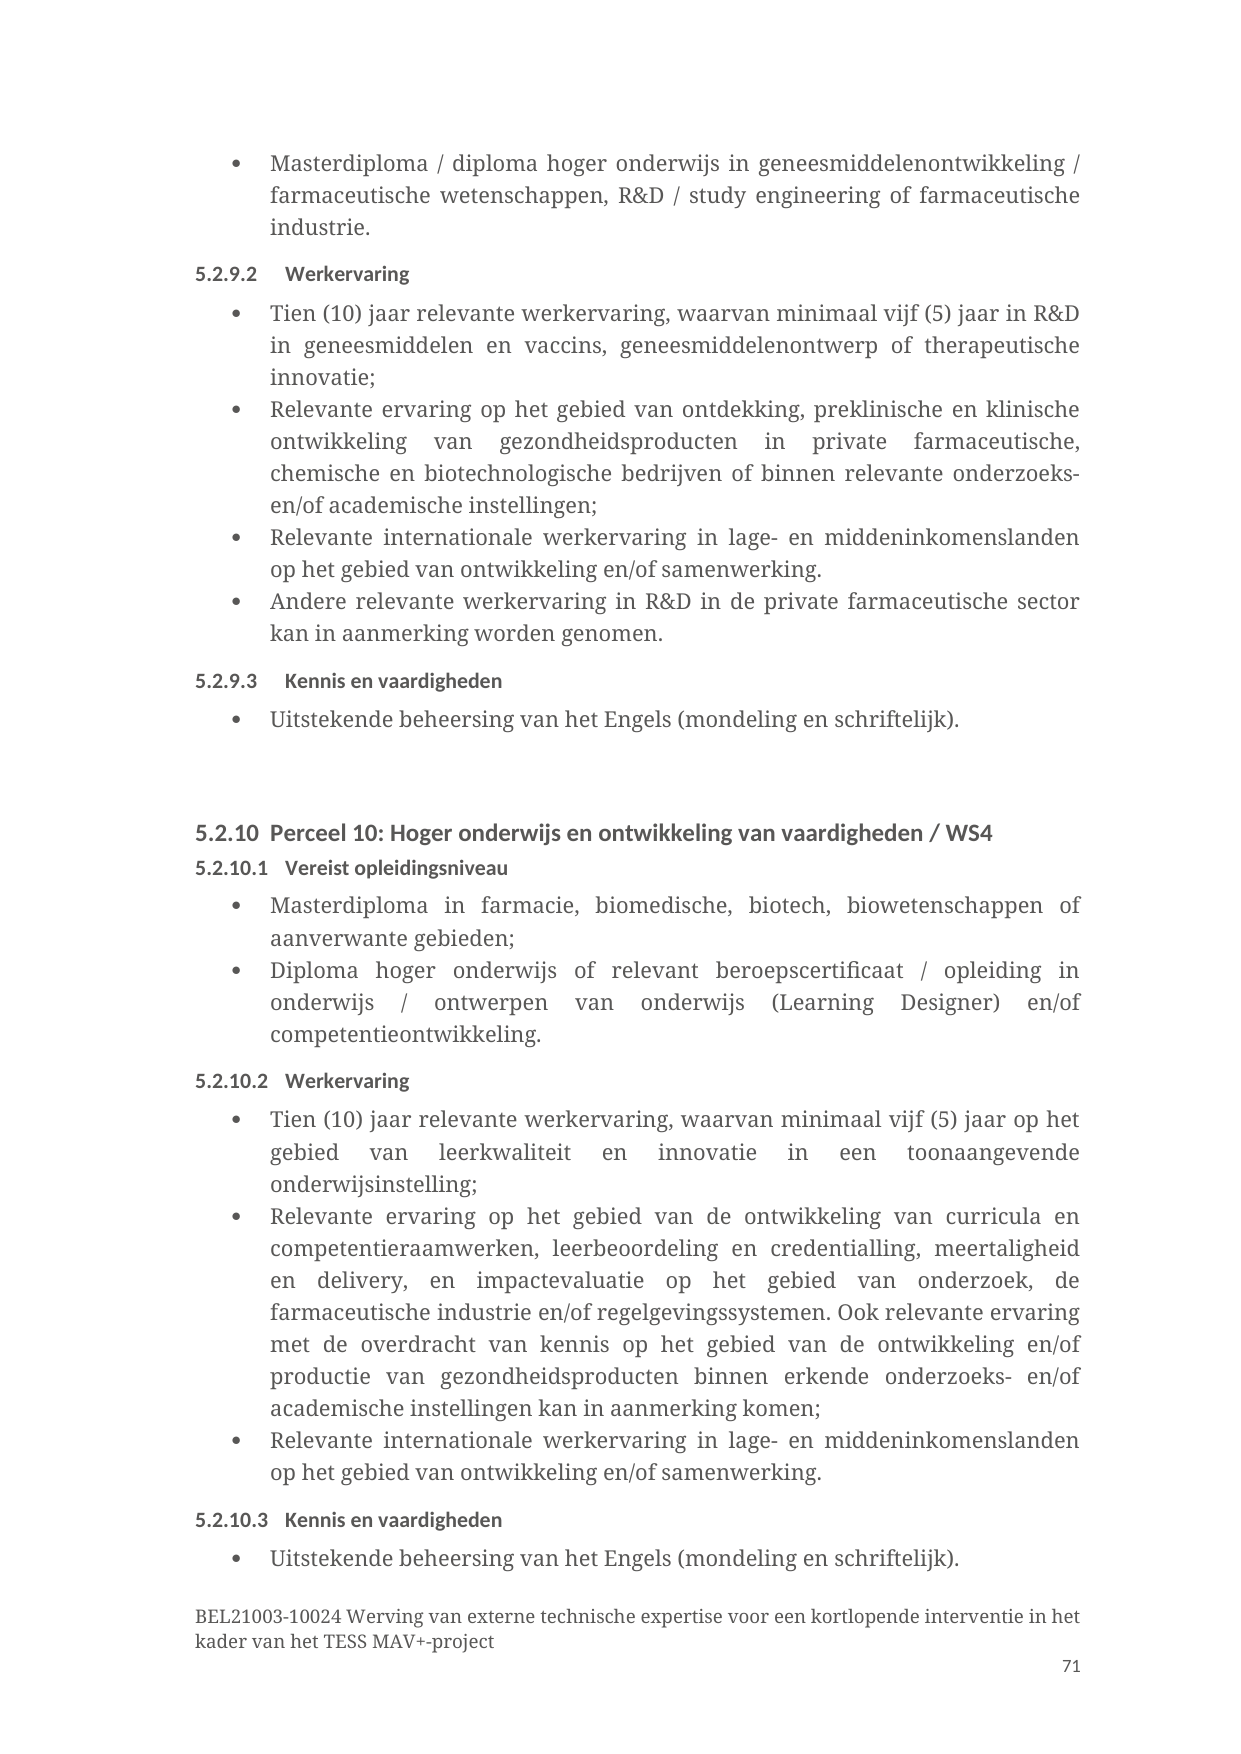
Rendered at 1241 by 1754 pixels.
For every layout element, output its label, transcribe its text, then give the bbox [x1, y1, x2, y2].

subtitle Kennis en vaardigheden [195, 667, 1081, 694]
subtitle Perceel 10: Hoger onderwijs en ontwikkeling van vaardigheden / WS4 [195, 817, 1081, 847]
list Uitstekende beheersing van het Engels (mondeling en schriftelijk). [232, 704, 1081, 734]
subtitle Werkervaring [195, 261, 1081, 287]
list Tien (10) jaar relevante werkervaring, waarvan minimaal vijf (5) jaar op het gebied van leerkwaliteit en innovatie in een toonaangevende onderwijsinstelling; [232, 1104, 1081, 1198]
list Relevante internationale werkervaring in lage- en middeninkomenslanden op het gebied van ontwikkeling en/of samenwerking. [232, 522, 1081, 584]
list Masterdiploma / diploma hoger onderwijs in geneesmiddelenontwikkeling / farmaceutische wetenschappen, R&D / study engineering of farmaceutische industrie. [232, 148, 1081, 242]
list Masterdiploma in farmacie, biomedische, biotech, biowetenschappen of aanverwante gebieden; [232, 891, 1081, 952]
list Relevante ervaring op het gebied van ontdekking, preklinische en klinische ontwikkeling van gezondheidsproducten in private farmaceutische, chemische en biotechnologische bedrijven of binnen relevante onderzoeks- en/of academische instellingen; [232, 394, 1081, 520]
list Andere relevante werkervaring in R&D in de private farmaceutische sector kan in aanmerking worden genomen. [232, 586, 1081, 648]
list Relevante internationale werkervaring in lage- en middeninkomenslanden op het gebied van ontwikkeling en/of samenwerking. [232, 1425, 1081, 1487]
subtitle Werkervaring [195, 1068, 1081, 1094]
list Relevante ervaring op het gebied van de ontwikkeling van curricula en competentieraamwerken, leerbeoordeling en credentialling, meertaligheid en delivery, en impactevaluatie op het gebied van onderzoek, de farmaceutische industrie en/of regelgevingssystemen. Ook relevante ervaring met de overdracht van kennis op het gebied van de ontwikkeling en/of productie van gezondheidsproducten binnen erkende onderzoeks- en/of academische instellingen kan in aanmerking komen; [232, 1201, 1081, 1423]
subtitle Kennis en vaardigheden [195, 1506, 1081, 1533]
list Uitstekende beheersing van het Engels (mondeling en schriftelijk). [232, 1543, 1081, 1573]
list Tien (10) jaar relevante werkervaring, waarvan minimaal vijf (5) jaar in R&D in geneesmiddelen en vaccins, geneesmiddelenontwerp of therapeutische innovatie; [232, 297, 1081, 391]
list Diploma hoger onderwijs of relevant beroepscertificaat / opleiding in onderwijs / ontwerpen van onderwijs (Learning Designer) en/of competentieontwikkeling. [232, 955, 1081, 1049]
subtitle Vereist opleidingsniveau [195, 854, 1081, 880]
